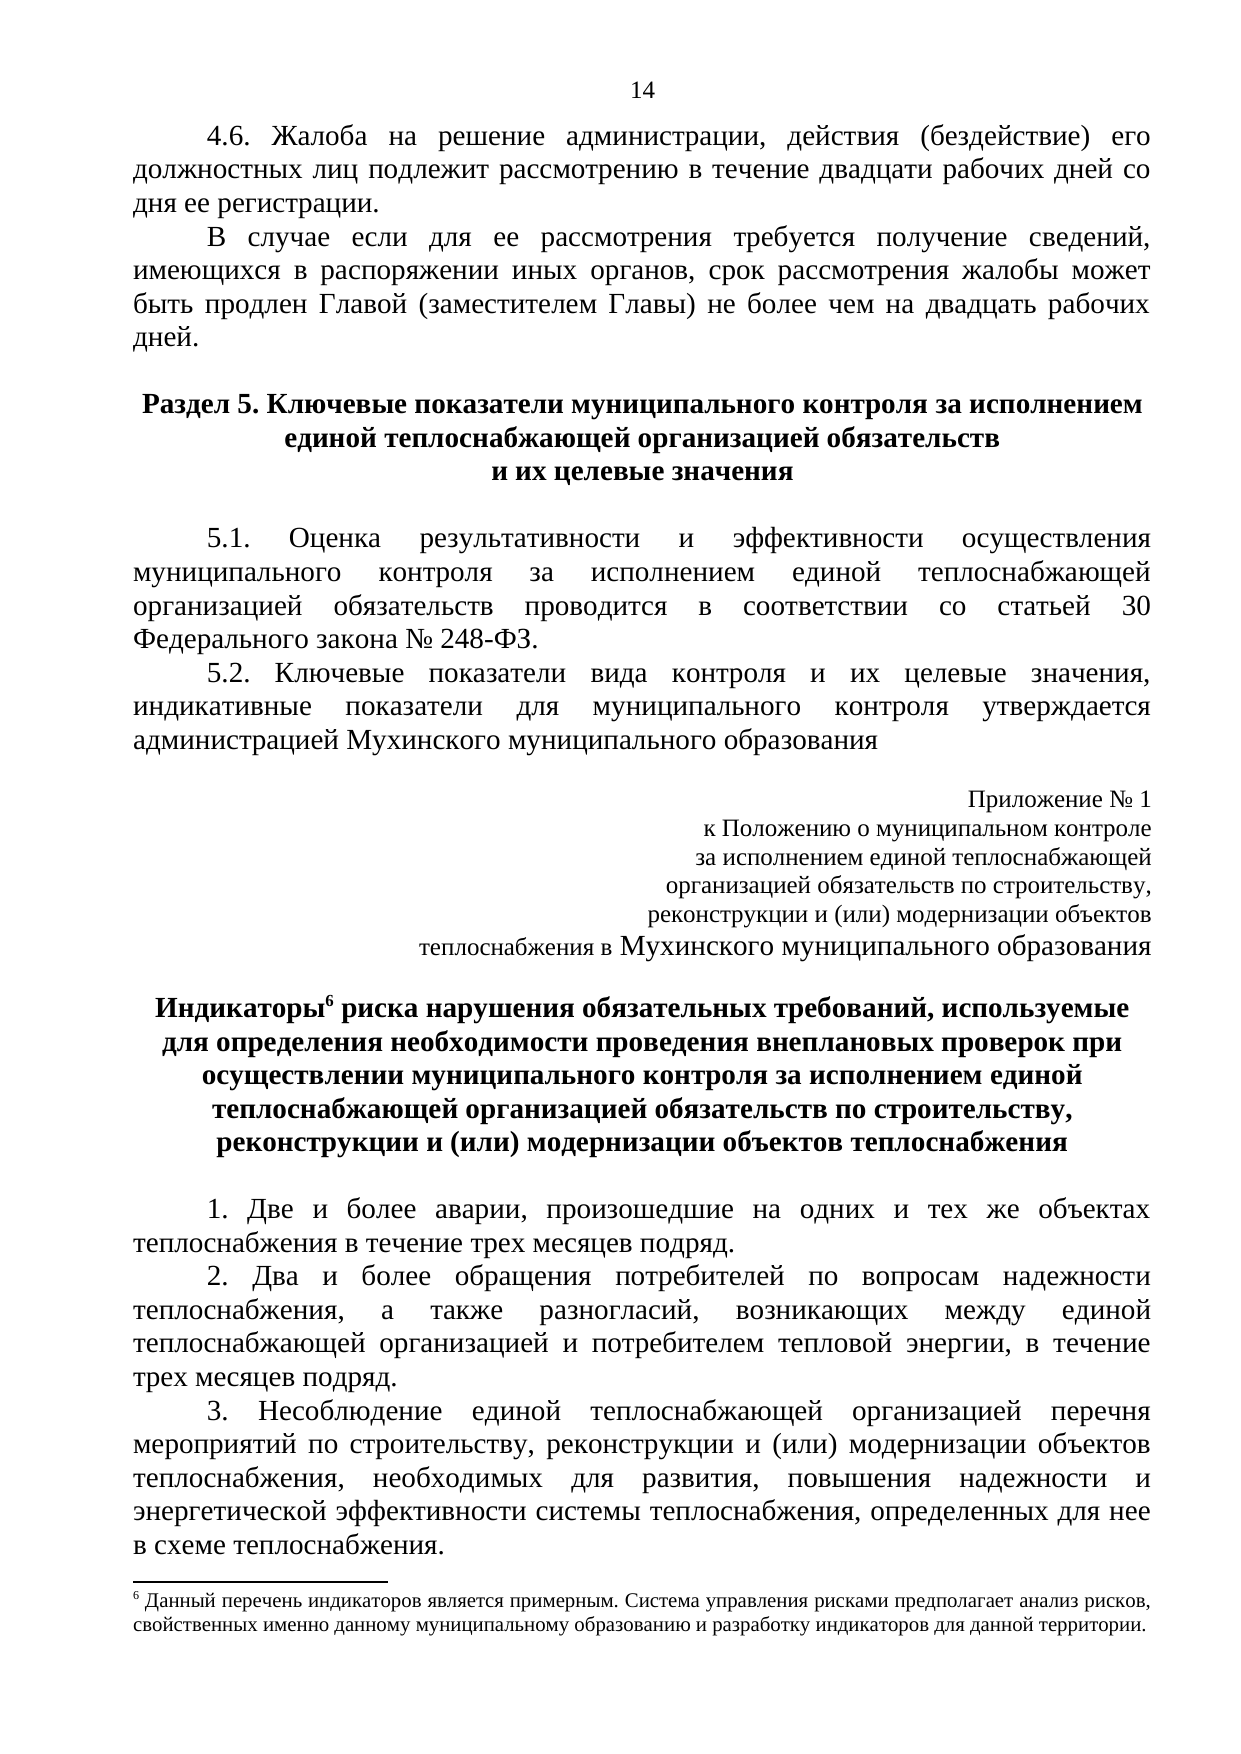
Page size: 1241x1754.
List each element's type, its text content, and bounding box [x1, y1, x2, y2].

text Раздел 5. Ключевые показатели муниципального контроля за исполнением единой теплоснабжающей организацией обязательств [133, 386, 1152, 453]
text и их целевые значения [133, 453, 1152, 487]
text В случае если для ее рассмотрения требуется получение сведений, имеющихся в распоряжении иных органов, срок рассмотрения жалобы может быть продлен Главой (заместителем Главы) не более чем на двадцать рабочих дней. [133, 219, 1152, 353]
title Индикаторы риска нарушения обязательных требований, используемые для определения необходимости проведения внеплановых проверок при осуществлении муниципального контроля за исполнением единой теплоснабжающей организацией обязательств по строительству, реконструкции и (или) модернизации объектов теплоснабжения [133, 990, 1152, 1158]
text 5.2. Ключевые показатели вида контроля и их целевые значения, индикативные показатели для муниципального контроля утверждается администрацией Мухинского муниципального образования [133, 655, 1152, 755]
text за исполнением единой теплоснабжающей [133, 842, 1152, 870]
text 3. Несоблюдение единой теплоснабжающей организацией перечня мероприятий по строительству, реконструкции и (или) модернизации объектов теплоснабжения, необходимых для развития, повышения надежности и энергетической эффективности системы теплоснабжения, определенных для нее в схеме теплоснабжения. [133, 1393, 1152, 1560]
text 1. Две и более аварии, произошедшие на одних и тех же объектах теплоснабжения в течение трех месяцев подряд. [133, 1191, 1152, 1258]
text к Положению о муниципальном контроле [133, 813, 1152, 842]
text 5.1. Оценка результативности и эффективности осуществления муниципального контроля за исполнением единой теплоснабжающей организацией обязательств проводится в соответствии со статьей 30 Федерального закона № 248-ФЗ. [133, 521, 1152, 655]
text организацией обязательств по строительству, [133, 870, 1152, 899]
text 4.6. Жалоба на решение администрации, действия (бездействие) его должностных лиц подлежит рассмотрению в течение двадцати рабочих дней со дня ее регистрации. [133, 118, 1152, 219]
text реконструкции и (или) модернизации объектов [133, 899, 1152, 928]
text теплоснабжения в Мухинского муниципального образования [133, 928, 1152, 961]
text Приложение № 1 [133, 784, 1152, 813]
text 2. Два и более обращения потребителей по вопросам надежности теплоснабжения, а также разногласий, возникающих между единой теплоснабжающей организацией и потребителем тепловой энергии, в течение трех месяцев подряд. [133, 1258, 1152, 1393]
